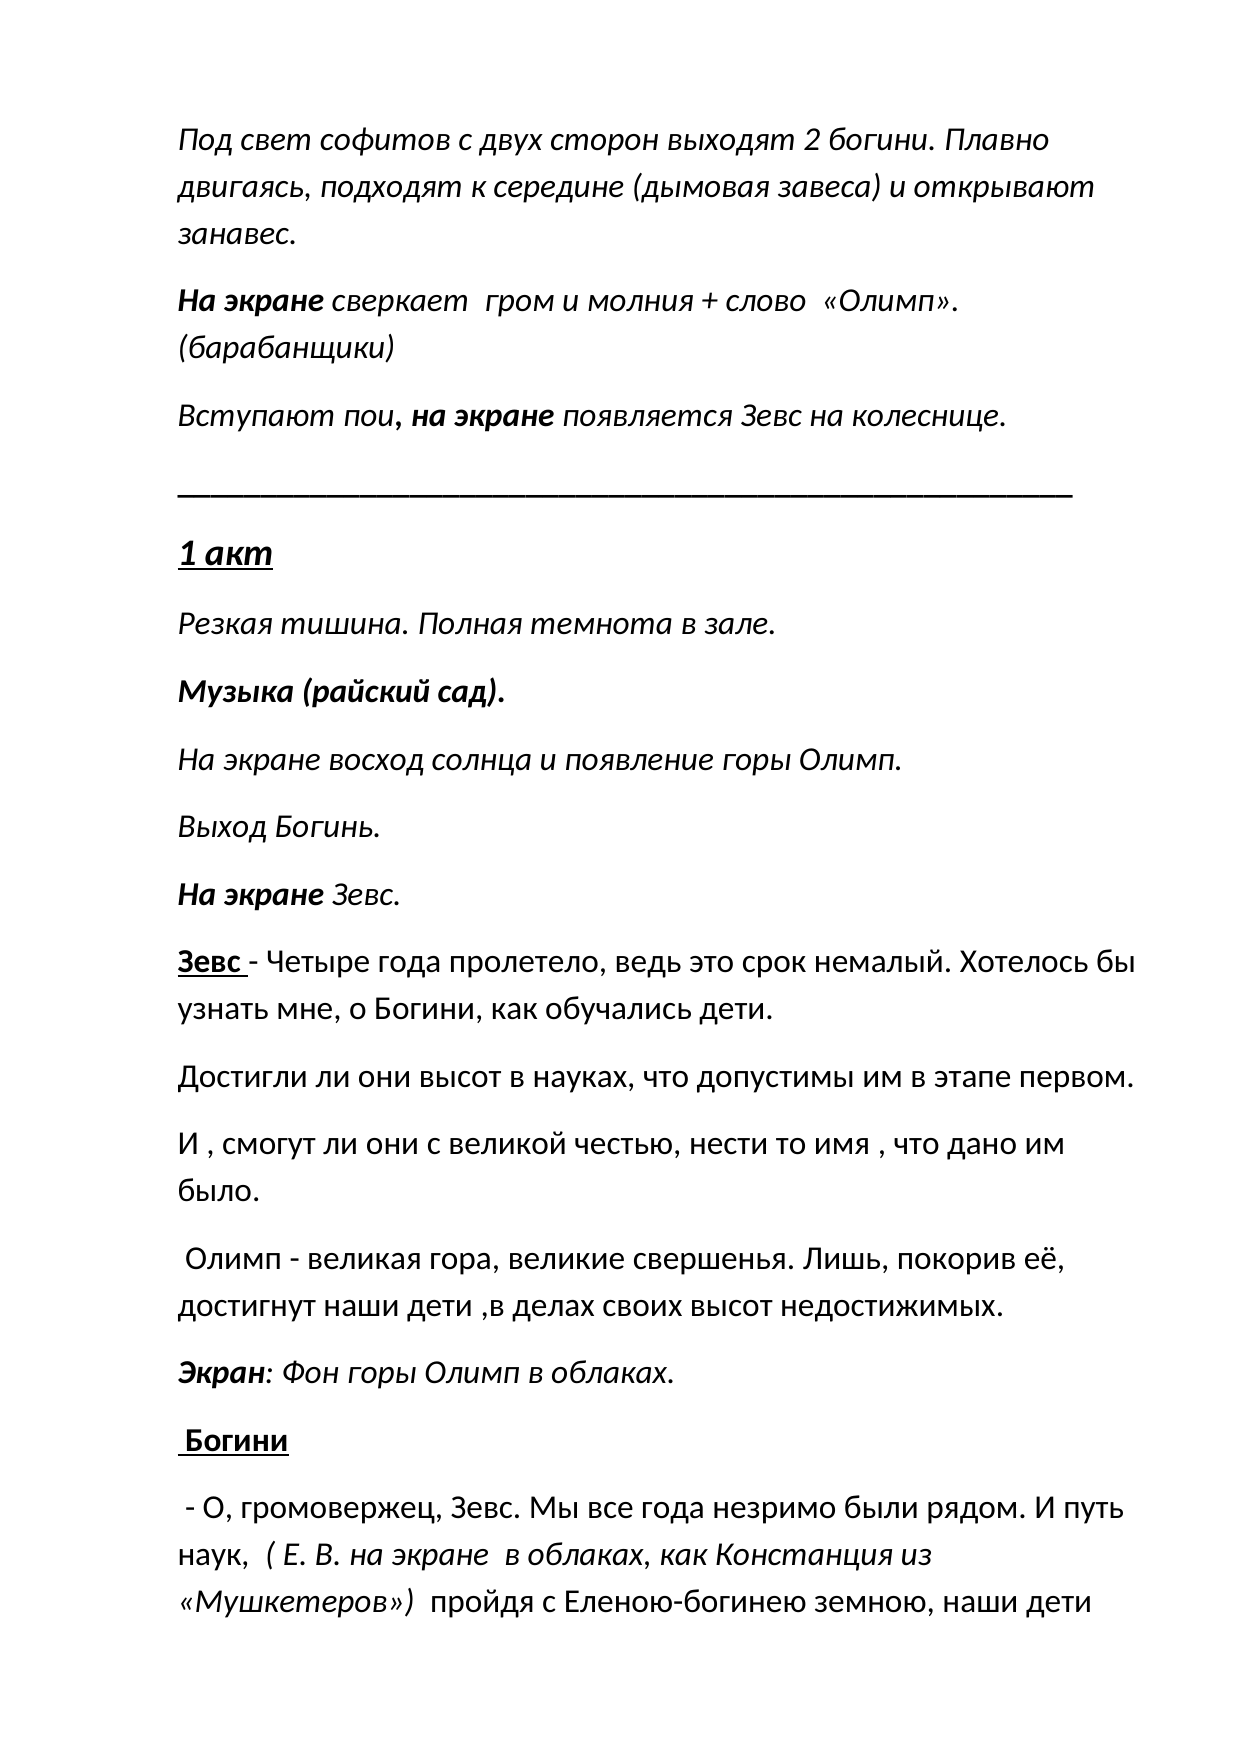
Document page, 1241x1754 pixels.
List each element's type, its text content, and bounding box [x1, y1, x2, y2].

text Богини [177, 1419, 1152, 1459]
text ______________________________________________________ [177, 461, 1152, 502]
text Олимп - великая гора, великие свершенья. Лишь, покорив её, достигнут наши дети ,в делах своих высот недостижимых. [177, 1237, 1152, 1324]
text Зевс - Четыре года пролетело, ведь это срок немалый. Хотелось бы узнать мне, о Богини, как обучались дети. [177, 940, 1152, 1028]
text Достигли ли они высот в науках, что допустимы им в этапе первом. [177, 1055, 1152, 1096]
text Под свет софитов с двух сторон выходят 2 богини. Плавно двигаясь, подходят к середине (дымовая завеса) и открывают занавес. [177, 118, 1152, 252]
text На экране восход солнца и появление горы Олимп. [177, 738, 1152, 778]
text 1 акт [177, 529, 1152, 575]
text Музыка (райский сад). [177, 670, 1152, 711]
text Вступают пои, на экране появляется Зевс на колеснице. [177, 394, 1152, 434]
text На экране сверкает гром и молния + слово «Олимп». (барабанщики) [177, 279, 1152, 367]
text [177, 1486, 1152, 1621]
text Резкая тишина. Полная темнота в зале. [177, 602, 1152, 643]
text Экран: Фон горы Олимп в облаках. [177, 1351, 1152, 1392]
text И , смогут ли они с великой честью, нести то имя , что дано им было. [177, 1122, 1152, 1210]
text Выход Богинь. [177, 805, 1152, 846]
text На экране Зевс. [177, 873, 1152, 913]
